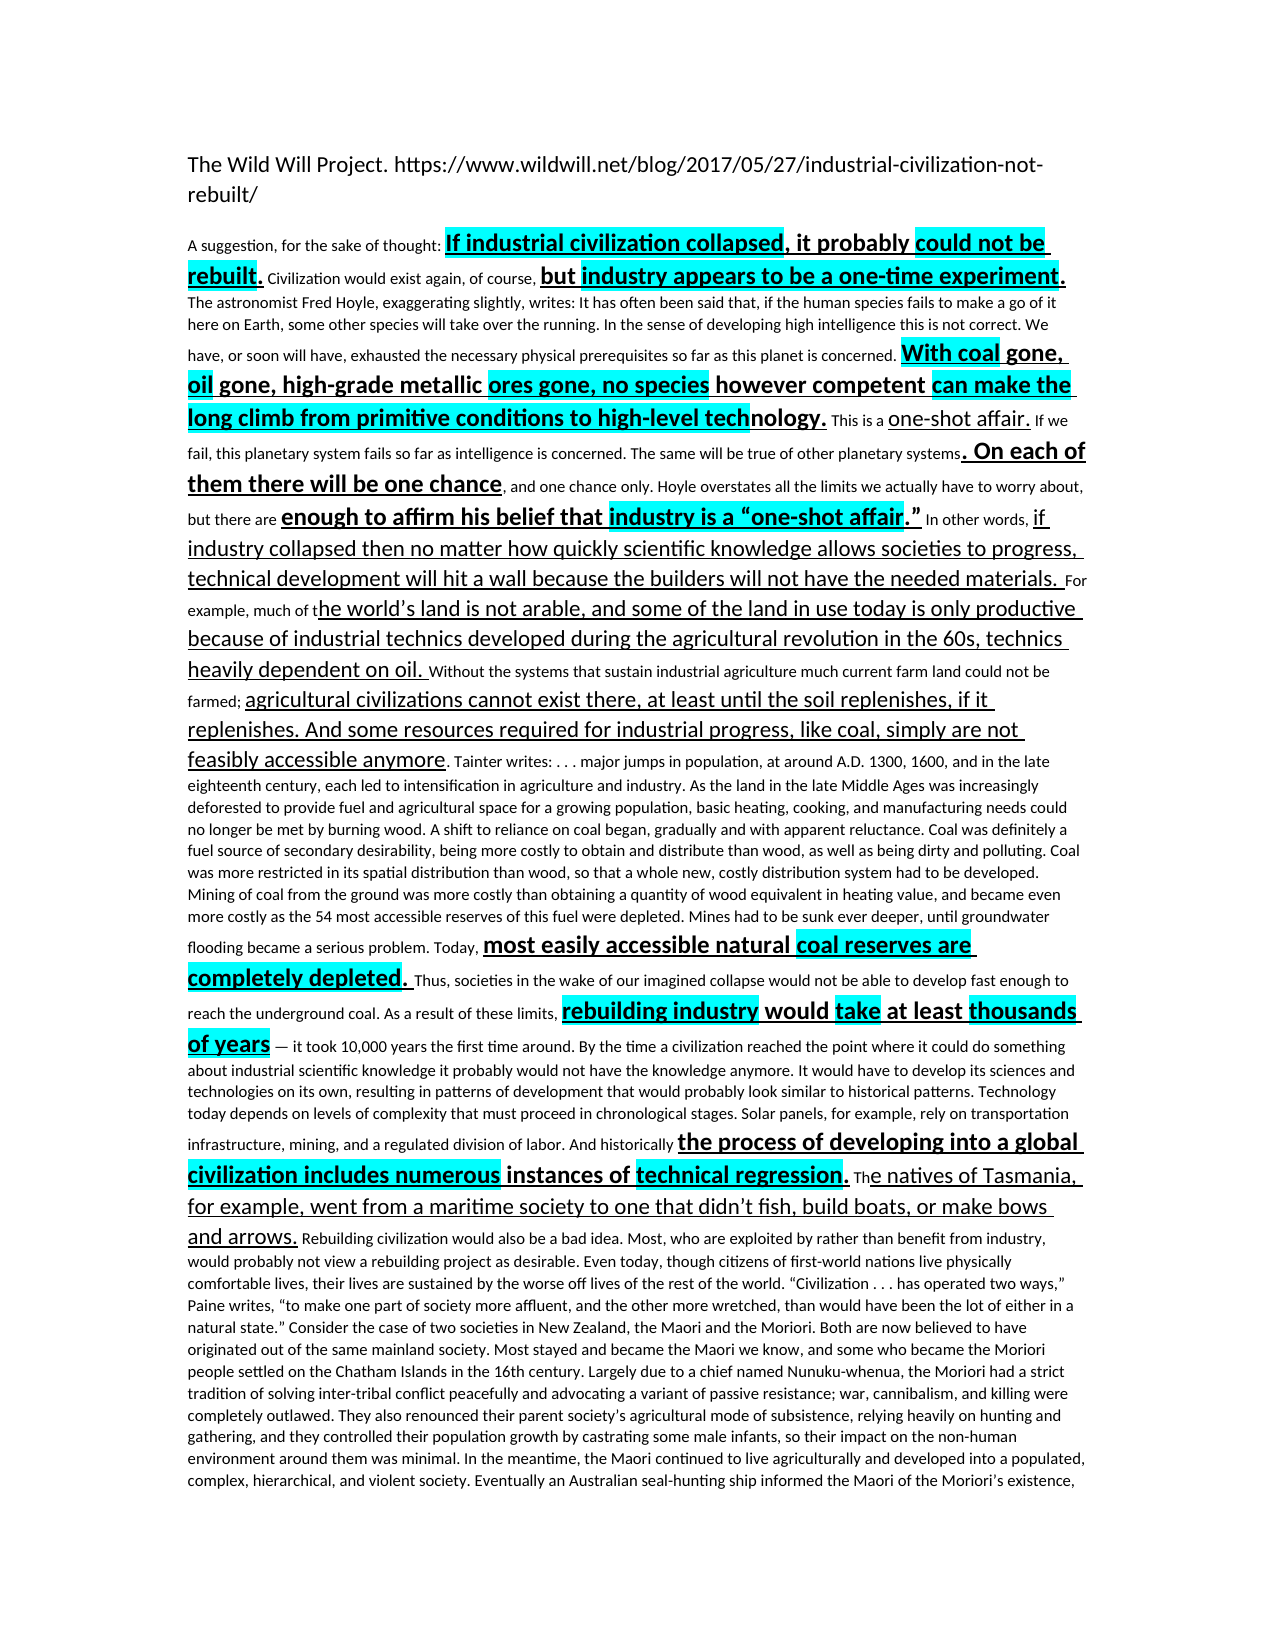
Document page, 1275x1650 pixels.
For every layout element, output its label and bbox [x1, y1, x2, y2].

text [187, 227, 1087, 1491]
text [187, 150, 1087, 208]
